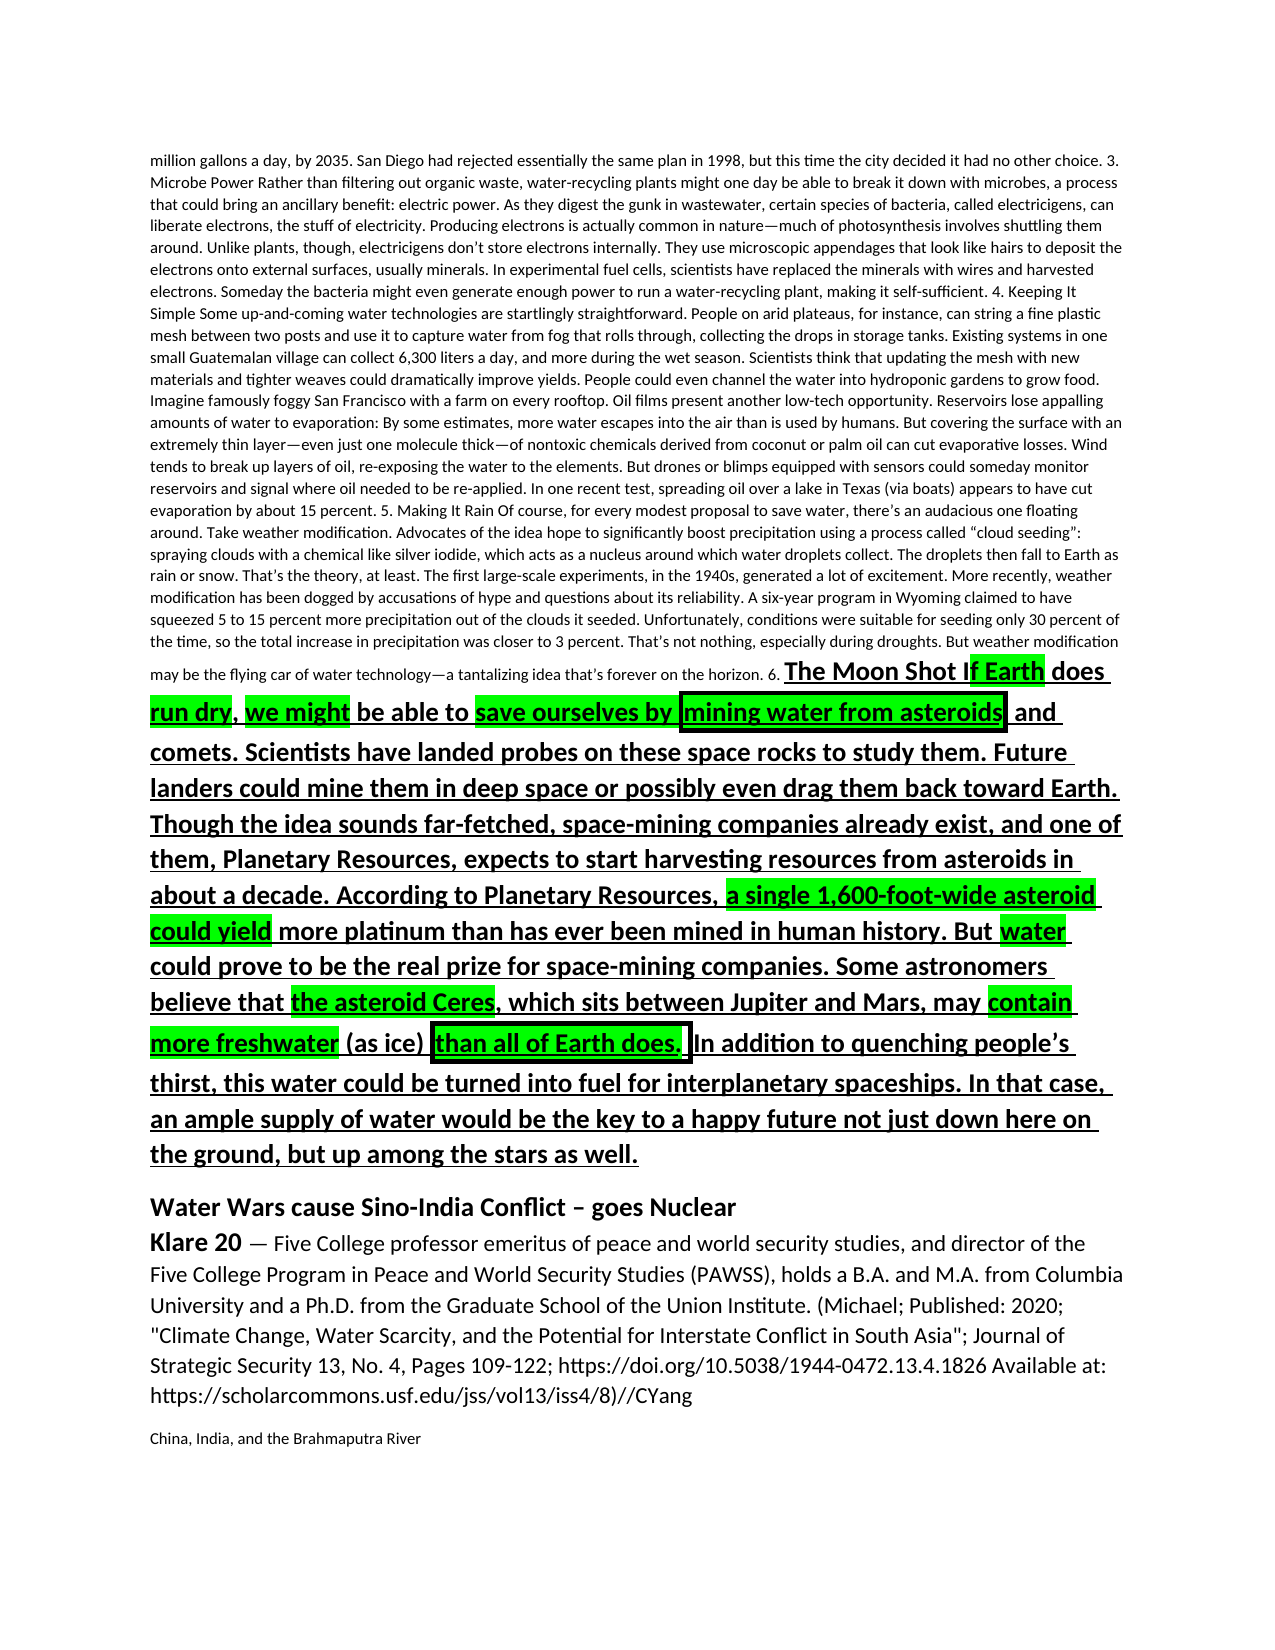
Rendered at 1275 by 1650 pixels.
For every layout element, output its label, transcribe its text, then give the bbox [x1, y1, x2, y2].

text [150, 150, 1125, 1171]
text Klare 20 — Five College professor emeritus of peace and world security studies, and director of the Five College Program in Peace and World Security Studies (PAWSS), holds a B.A. and M.A. from Columbia University and a Ph.D. from the Graduate School of the Union Institute. (Michael; Published: 2020; "Climate Change, Water Scarcity, and the Potential for Interstate Conflict in South Asia"; Journal of Strategic Security 13, No. 4, Pages 109-122; https://doi.org/10.5038/1944-0472.13.4.1826 Available at: https://scholarcommons.usf.edu/jss/vol13/iss4/8)//CYang [150, 1225, 1125, 1409]
subtitle Water Wars cause Sino-India Conflict – goes Nuclear [150, 1190, 1125, 1223]
text China, India, and the Brahmaputra River [150, 1428, 1125, 1449]
